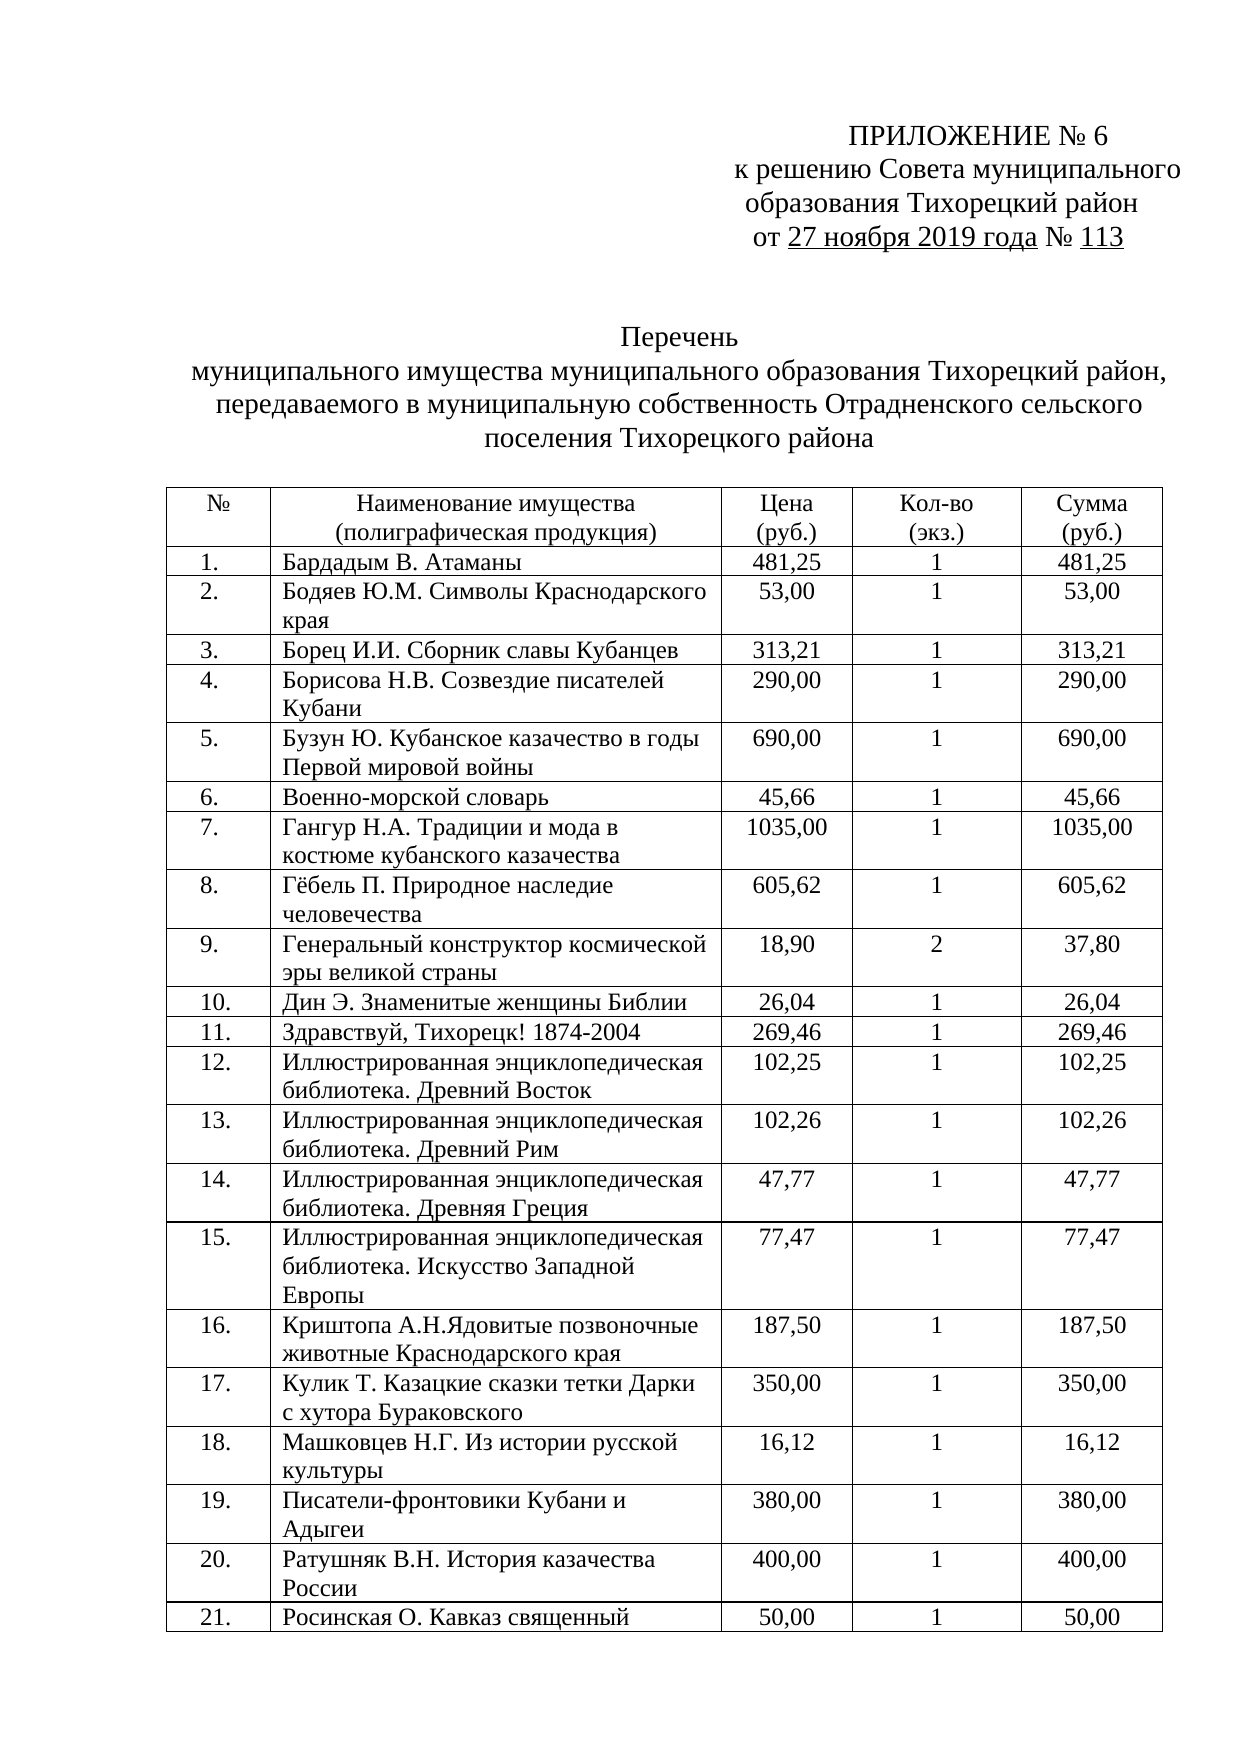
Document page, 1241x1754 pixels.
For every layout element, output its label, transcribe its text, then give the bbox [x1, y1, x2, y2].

table_header Цена (руб.) [722, 488, 852, 546]
table_cell Писатели-фронтовики Кубани и Адыгеи [271, 1485, 721, 1543]
table_cell [167, 1544, 270, 1601]
table_cell [167, 1485, 270, 1543]
table_cell 187,50 [1022, 1310, 1162, 1367]
table_cell 1 [853, 1105, 1021, 1163]
table_cell 400,00 [722, 1544, 852, 1601]
table_cell 1 [853, 1603, 1021, 1631]
table_cell Кулик Т. Казацкие сказки тетки Дарки с хутора Бураковского [271, 1368, 721, 1426]
table_cell 1 [853, 812, 1021, 869]
table_cell 1 [853, 1310, 1021, 1367]
table_cell 290,00 [1022, 665, 1162, 722]
table_cell 1 [853, 723, 1021, 781]
table_cell [167, 635, 270, 664]
table_cell 380,00 [1022, 1485, 1162, 1543]
table_cell [167, 547, 270, 575]
text Перечень [177, 319, 1181, 353]
table_header Кол-во (экз.) [853, 488, 1021, 546]
table_cell 1 [853, 547, 1021, 575]
table_cell Иллюстрированная энциклопедическая библиотека. Древний Восток [271, 1047, 721, 1104]
table_cell 47,77 [722, 1164, 852, 1221]
table_cell 269,46 [1022, 1017, 1162, 1046]
text муниципального имущества муниципального образования Тихорецкий район, передаваемого в муниципальную собственность Отрадненского сельского поселения Тихорецкого района [177, 353, 1181, 453]
text образования Тихорецкий район [177, 185, 1181, 219]
table_cell 45,66 [722, 782, 852, 811]
table_cell 26,04 [722, 987, 852, 1016]
table_cell 16,12 [1022, 1427, 1162, 1484]
table_header Сумма (руб.) [1022, 488, 1162, 546]
table_cell 37,80 [1022, 929, 1162, 986]
table_cell Криштопа А.Н.Ядовитые позвоночные животные Краснодарского края [271, 1310, 721, 1367]
text ПРИЛОЖЕНИЕ № 6 [177, 118, 1181, 152]
table_cell 1 [853, 1427, 1021, 1484]
table_cell [167, 1368, 270, 1426]
table_cell 1 [853, 576, 1021, 634]
table_cell [167, 723, 270, 781]
table_cell 690,00 [722, 723, 852, 781]
table_cell Бардадым В. Атаманы [271, 547, 721, 575]
table_cell [167, 812, 270, 869]
table_cell 1 [853, 1223, 1021, 1309]
text к решению Совета муниципального [177, 152, 1181, 185]
table_cell 605,62 [722, 870, 852, 928]
table_header № [167, 488, 270, 546]
table_cell 1 [853, 1485, 1021, 1543]
table_cell 380,00 [722, 1485, 852, 1543]
table_cell 1 [853, 782, 1021, 811]
table_cell 1 [853, 1017, 1021, 1046]
table_cell Военно-морской словарь [271, 782, 721, 811]
table_cell [167, 1223, 270, 1309]
table_cell 47,77 [1022, 1164, 1162, 1221]
table_cell 26,04 [1022, 987, 1162, 1016]
table_header Наименование имущества (полиграфическая продукция) [271, 488, 721, 546]
table_cell 102,25 [1022, 1047, 1162, 1104]
table_cell 313,21 [1022, 635, 1162, 664]
table_cell [167, 929, 270, 986]
table_cell [167, 576, 270, 634]
table_cell 481,25 [722, 547, 852, 575]
table_cell [167, 1603, 270, 1631]
table_cell [167, 782, 270, 811]
table_cell 690,00 [1022, 723, 1162, 781]
table_cell Борец И.И. Сборник славы Кубанцев [271, 635, 721, 664]
table_cell [167, 1105, 270, 1163]
table_cell Бузун Ю. Кубанское казачество в годы Первой мировой войны [271, 723, 721, 781]
table_cell 1 [853, 987, 1021, 1016]
table_cell Иллюстрированная энциклопедическая библиотека. Древний Рим [271, 1105, 721, 1163]
table_cell [167, 665, 270, 722]
table_cell 1 [853, 870, 1021, 928]
table_cell [167, 1017, 270, 1046]
table_cell [167, 1164, 270, 1221]
table_cell Дин Э. Знаменитые женщины Библии [271, 987, 721, 1016]
table_cell [167, 987, 270, 1016]
table_cell 313,21 [722, 635, 852, 664]
table_cell 350,00 [722, 1368, 852, 1426]
table_cell 290,00 [722, 665, 852, 722]
table_cell [167, 1310, 270, 1367]
table_cell Здравствуй, Тихорецк! 1874-2004 [271, 1017, 721, 1046]
table_cell 50,00 [722, 1603, 852, 1631]
table_cell 1 [853, 1164, 1021, 1221]
table_cell Гангур Н.А. Традиции и мода в костюме кубанского казачества [271, 812, 721, 869]
table_cell 481,25 [1022, 547, 1162, 575]
table_cell 1 [853, 1047, 1021, 1104]
table_cell 1 [853, 1368, 1021, 1426]
text от 27 ноября 2019 года № 113 [177, 219, 1181, 252]
table_cell 53,00 [722, 576, 852, 634]
table_cell 1035,00 [1022, 812, 1162, 869]
table_cell Иллюстрированная энциклопедическая библиотека. Древняя Греция [271, 1164, 721, 1221]
table_cell 269,46 [722, 1017, 852, 1046]
table_cell [167, 1047, 270, 1104]
table_cell 1 [853, 665, 1021, 722]
table_cell 102,25 [722, 1047, 852, 1104]
table_cell [167, 1427, 270, 1484]
table_cell Генеральный конструктор космической эры великой страны [271, 929, 721, 986]
table_cell Машковцев Н.Г. Из истории русской культуры [271, 1427, 721, 1484]
table_cell 16,12 [722, 1427, 852, 1484]
table_cell 400,00 [1022, 1544, 1162, 1601]
table_cell Бодяев Ю.М. Символы Краснодарского края [271, 576, 721, 634]
table_cell Иллюстрированная энциклопедическая библиотека. Искусство Западной Европы [271, 1223, 721, 1309]
table_cell Ратушняк В.Н. История казачества России [271, 1544, 721, 1601]
table_cell 605,62 [1022, 870, 1162, 928]
table_cell 2 [853, 929, 1021, 986]
table_cell 77,47 [1022, 1223, 1162, 1309]
table_cell 18,90 [722, 929, 852, 986]
table_cell Росинская О. Кавказ священный [271, 1603, 721, 1631]
table_cell 77,47 [722, 1223, 852, 1309]
table_cell Борисова Н.В. Созвездие писателей Кубани [271, 665, 721, 722]
table_cell 187,50 [722, 1310, 852, 1367]
table_cell 1035,00 [722, 812, 852, 869]
table_cell [167, 870, 270, 928]
table_cell 1 [853, 635, 1021, 664]
table_cell 102,26 [722, 1105, 852, 1163]
table_cell 1 [853, 1544, 1021, 1601]
table_cell 102,26 [1022, 1105, 1162, 1163]
table_cell 53,00 [1022, 576, 1162, 634]
table_cell 350,00 [1022, 1368, 1162, 1426]
table_cell Гёбель П. Природное наследие человечества [271, 870, 721, 928]
table_cell 50,00 [1022, 1603, 1162, 1631]
table_cell 45,66 [1022, 782, 1162, 811]
